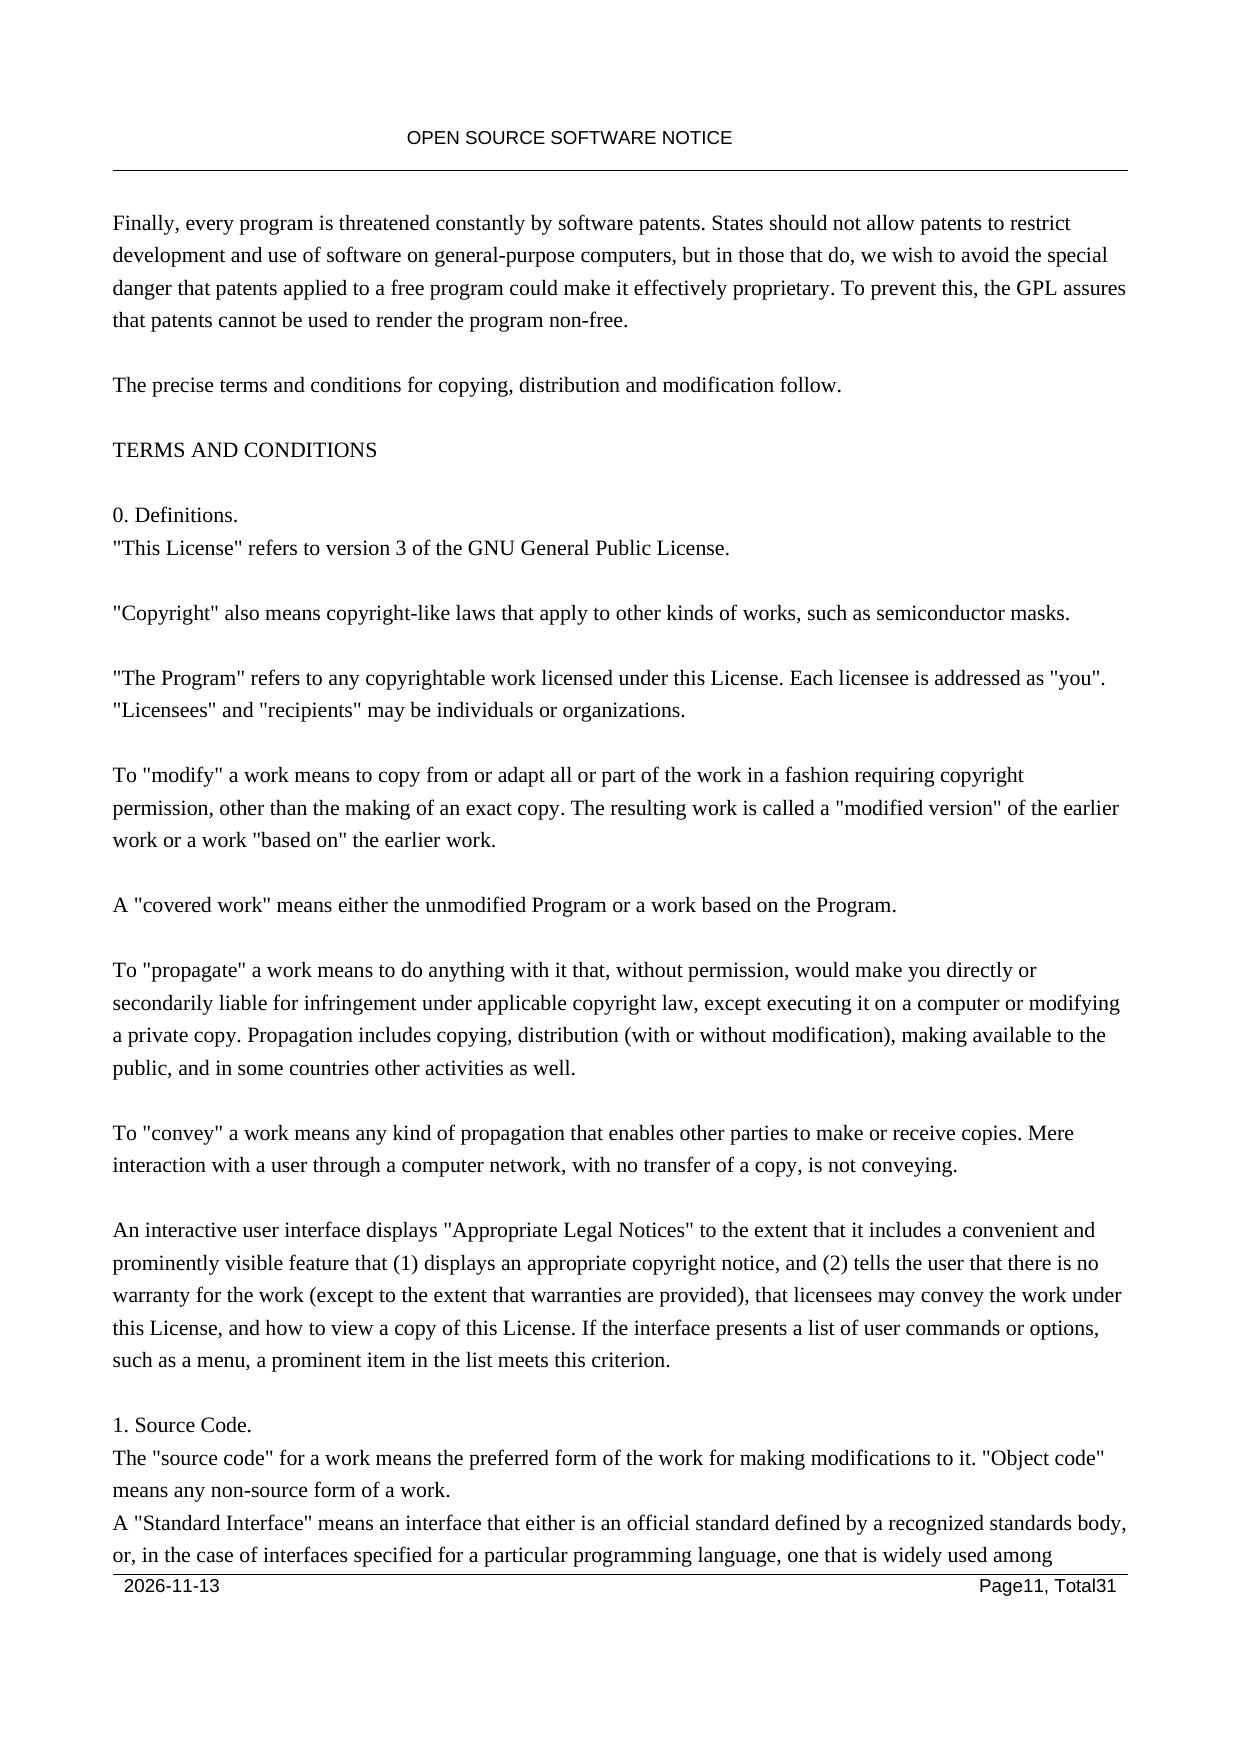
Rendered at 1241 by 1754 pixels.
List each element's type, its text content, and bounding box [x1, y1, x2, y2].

text TERMS AND CONDITIONS [112, 434, 1128, 466]
text "This License" refers to version 3 of the GNU General Public License. [112, 531, 1128, 564]
text To "propagate" a work means to do anything with it that, without permission, would make you directly or secondarily liable for infringement under applicable copyright law, except executing it on a computer or modifying a private copy. Propagation includes copying, distribution (with or without modification), making available to the public, and in some countries other activities as well. [112, 954, 1128, 1084]
text The "source code" for a work means the preferred form of the work for making modifications to it. "Object code" means any non-source form of a work. [112, 1441, 1128, 1506]
text "The Program" refers to any copyrightable work licensed under this License. Each licensee is addressed as "you". "Licensees" and "recipients" may be individuals or organizations. [112, 661, 1128, 726]
text An interactive user interface displays "Appropriate Legal Notices" to the extent that it includes a convenient and prominently visible feature that (1) displays an appropriate copyright notice, and (2) tells the user that there is no warranty for the work (except to the extent that warranties are provided), that licensees may convey the work under this License, and how to view a copy of this License. If the interface presents a list of user commands or options, such as a menu, a prominent item in the list meets this criterion. [112, 1214, 1128, 1376]
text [112, 1506, 1128, 1571]
text The precise terms and conditions for copying, distribution and modification follow. [112, 369, 1128, 401]
text 0. Definitions. [112, 499, 1128, 531]
text A "covered work" means either the unmodified Program or a work based on the Program. [112, 889, 1128, 921]
text "Copyright" also means copyright-like laws that apply to other kinds of works, such as semiconductor masks. [112, 596, 1128, 629]
text Finally, every program is threatened constantly by software patents. States should not allow patents to restrict development and use of software on general-purpose computers, but in those that do, we wish to avoid the special danger that patents applied to a free program could make it effectively proprietary. To prevent this, the GPL assures that patents cannot be used to render the program non-free. [112, 206, 1128, 336]
text To "modify" a work means to copy from or adapt all or part of the work in a fashion requiring copyright permission, other than the making of an exact copy. The resulting work is called a "modified version" of the earlier work or a work "based on" the earlier work. [112, 759, 1128, 856]
text To "convey" a work means any kind of propagation that enables other parties to make or receive copies. Mere interaction with a user through a computer network, with no transfer of a copy, is not conveying. [112, 1116, 1128, 1181]
text 1. Source Code. [112, 1409, 1128, 1441]
